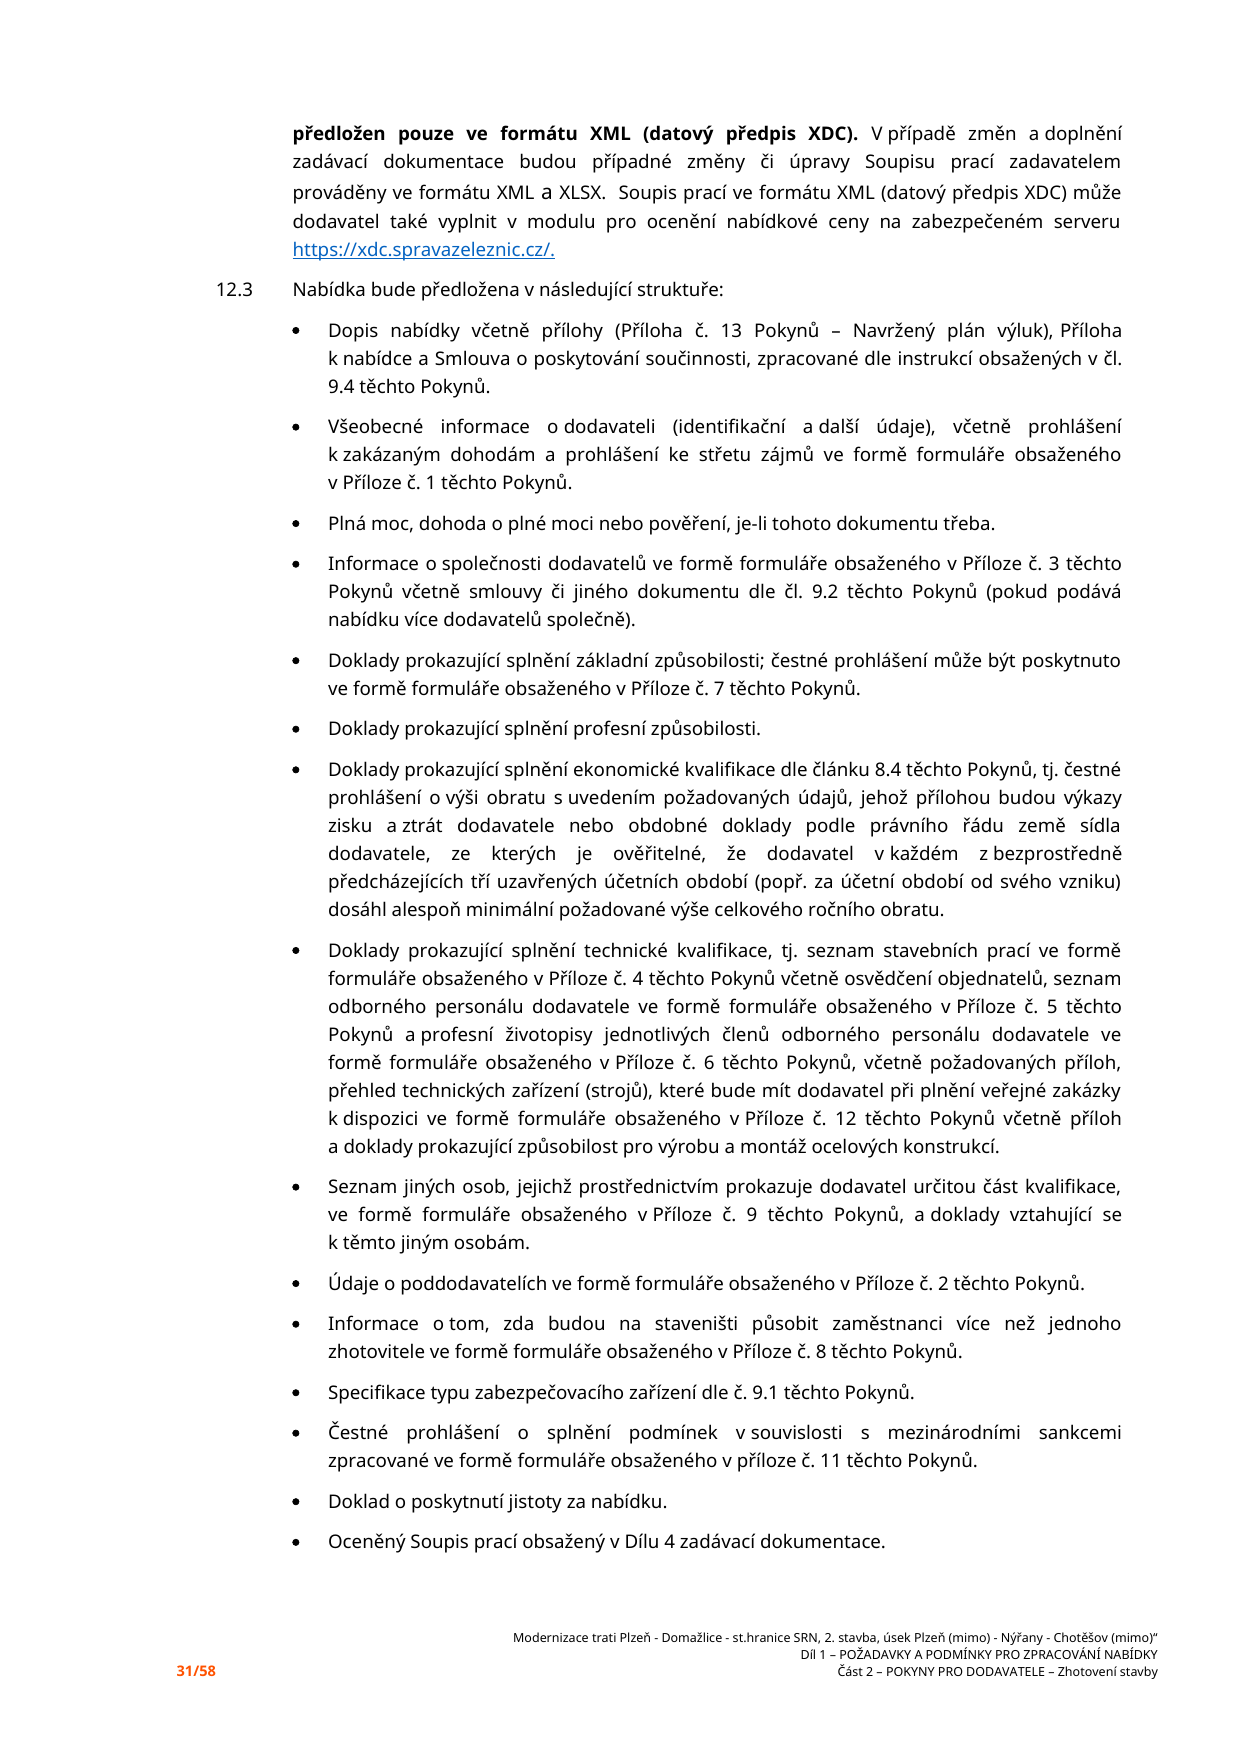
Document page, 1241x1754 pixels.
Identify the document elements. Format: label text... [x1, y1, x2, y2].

text Čestné prohlášení o splnění podmínek v souvislosti s mezinárodními sankcemi zpracované ve formě formuláře obsaženého v příloze č. 11 těchto Pokynů. [292, 1420, 1122, 1473]
text Doklady prokazující splnění ekonomické kvalifikace dle článku 8.4 těchto Pokynů, tj. čestné prohlášení o výši obratu s uvedením požadovaných údajů, jehož přílohou budou výkazy zisku a ztrát dodavatele nebo obdobné doklady podle právního řádu země sídla dodavatele, ze kterých je ověřitelné, že dodavatel v každém z bezprostředně předcházejících tří uzavřených účetních období (popř. za účetní období od svého vzniku) dosáhl alespoň minimální požadované výše celkového ročního obratu. [292, 756, 1122, 922]
text Plná moc, dohoda o plné moci nebo pověření, je-li tohoto dokumentu třeba. [292, 510, 1122, 536]
text Nabídka bude předložena v následující struktuře: [216, 276, 1122, 302]
text Informace o společnosti dodavatelů ve formě formuláře obsaženého v Příloze č. 3 těchto Pokynů včetně smlouvy či jiného dokumentu dle čl. 9.2 těchto Pokynů (pokud podává nabídku více dodavatelů společně). [292, 551, 1122, 632]
text Doklady prokazující splnění profesní způsobilosti. [292, 716, 1122, 741]
text Oceněný Soupis prací obsažený v Dílu 4 zadávací dokumentace. [292, 1529, 1122, 1554]
text Doklad o poskytnutí jistoty za nabídku. [292, 1488, 1122, 1514]
text Všeobecné informace o dodavateli (identifikační a další údaje), včetně prohlášení k zakázaným dohodám a prohlášení ke střetu zájmů ve formě formuláře obsaženého v Příloze č. 1 těchto Pokynů. [292, 413, 1122, 495]
text Specifikace typu zabezpečovacího zařízení dle č. 9.1 těchto Pokynů. [292, 1379, 1122, 1405]
text Seznam jiných osob, jejichž prostřednictvím prokazuje dodavatel určitou část kvalifikace, ve formě formuláře obsaženého v Příloze č. 9 těchto Pokynů, a doklady vztahující se k těmto jiným osobám. [292, 1173, 1122, 1255]
text Dopis nabídky včetně přílohy (Příloha č. 13 Pokynů – Navržený plán výluk), Příloha k nabídce a Smlouva o poskytování součinnosti, zpracované dle instrukcí obsažených v čl. 9.4 těchto Pokynů. [292, 317, 1122, 398]
text Údaje o poddodavatelích ve formě formuláře obsaženého v Příloze č. 2 těchto Pokynů. [292, 1270, 1122, 1296]
text Doklady prokazující splnění technické kvalifikace, tj. seznam stavebních prací ve formě formuláře obsaženého v Příloze č. 4 těchto Pokynů včetně osvědčení objednatelů, seznam odborného personálu dodavatele ve formě formuláře obsaženého v Příloze č. 5 těchto Pokynů a profesní životopisy jednotlivých členů odborného personálu dodavatele ve formě formuláře obsaženého v Příloze č. 6 těchto Pokynů, včetně požadovaných příloh, přehled technických zařízení (strojů), které bude mít dodavatel při plnění veřejné zakázky k dispozici ve formě formuláře obsaženého v Příloze č. 12 těchto Pokynů včetně příloh a doklady prokazující způsobilost pro výrobu a montáž ocelových konstrukcí. [292, 937, 1122, 1158]
text Informace o tom, zda budou na staveništi působit zaměstnanci více než jednoho zhotovitele ve formě formuláře obsaženého v Příloze č. 8 těchto Pokynů. [292, 1311, 1122, 1364]
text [216, 121, 1122, 261]
text Doklady prokazující splnění základní způsobilosti; čestné prohlášení může být poskytnuto ve formě formuláře obsaženého v Příloze č. 7 těchto Pokynů. [292, 647, 1122, 701]
